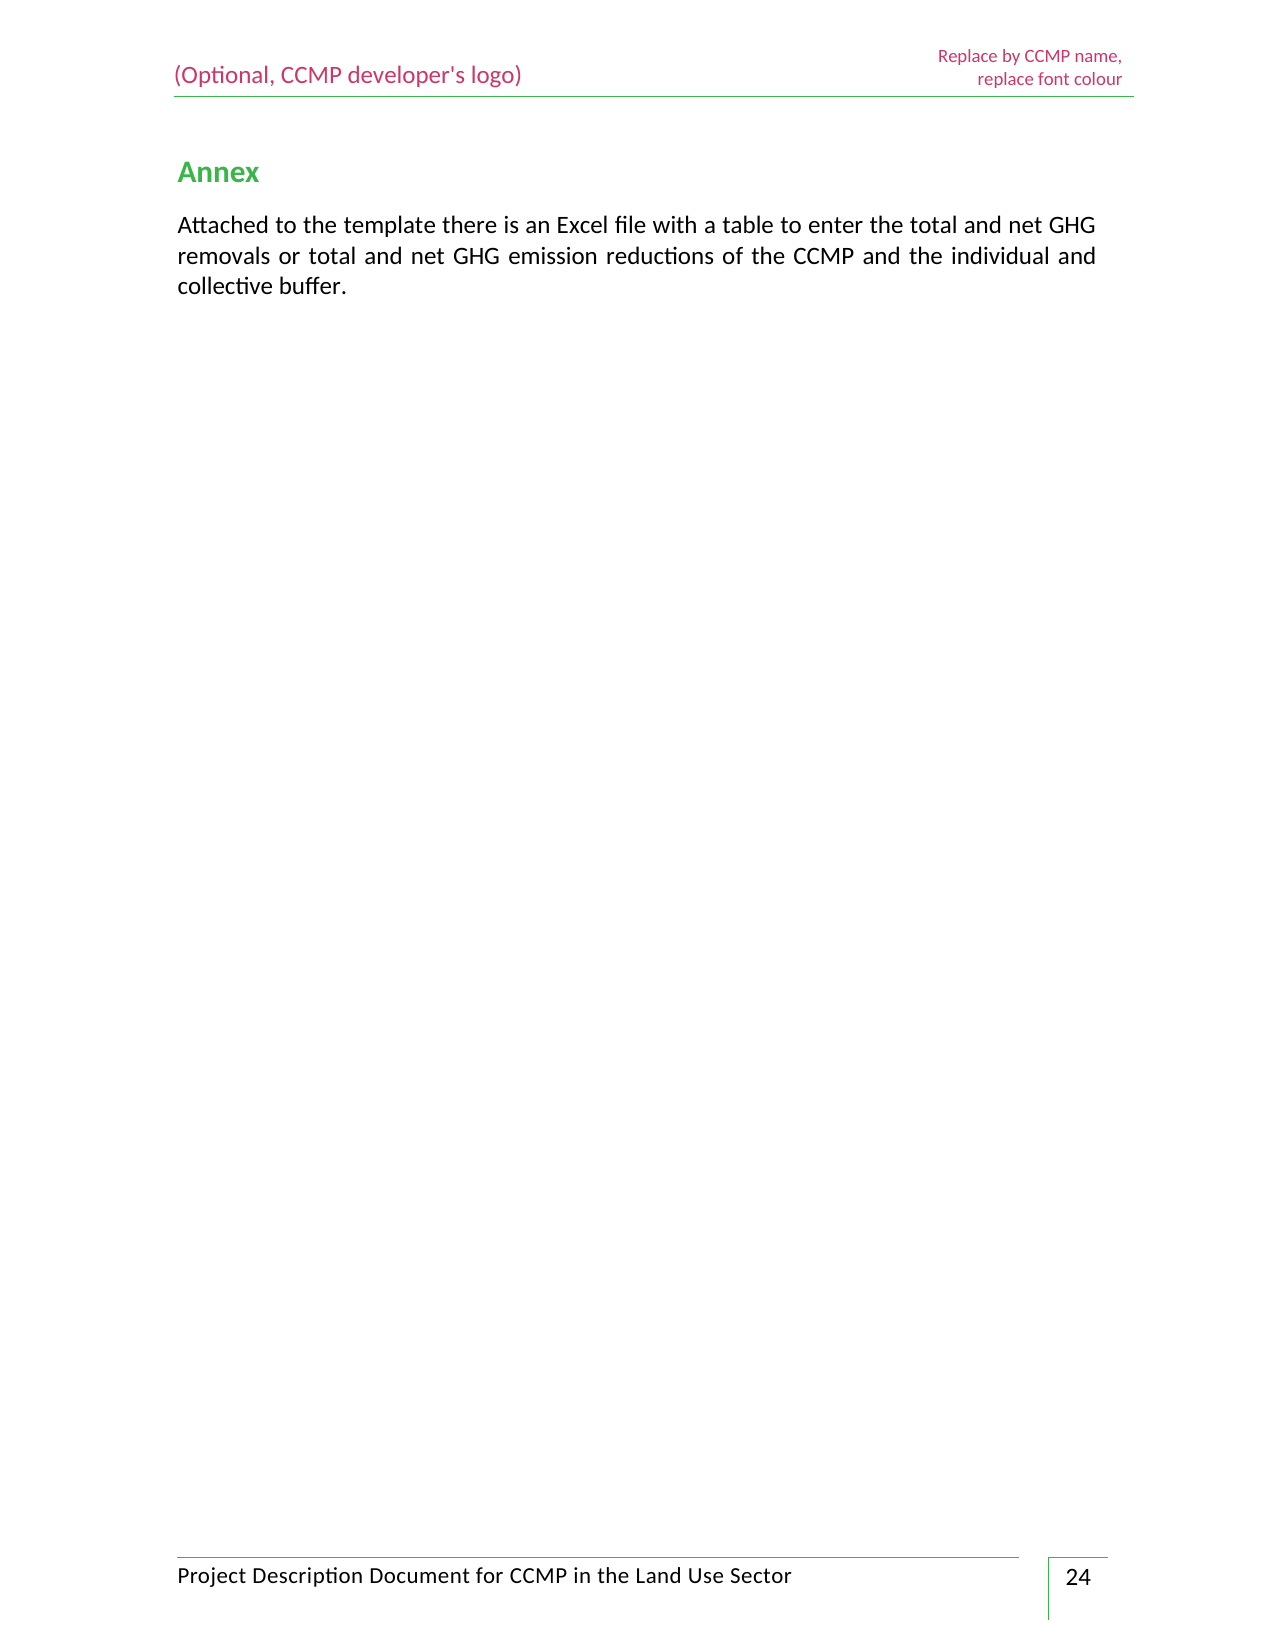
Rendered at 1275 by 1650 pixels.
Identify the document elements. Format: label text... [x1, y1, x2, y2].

text Attached to the template there is an Excel file with a table to enter the total and net GHG removals or total and net GHG emission reductions of the CCMP and the individual and collective buffer. [177, 209, 1098, 301]
text Annex [177, 153, 1098, 191]
